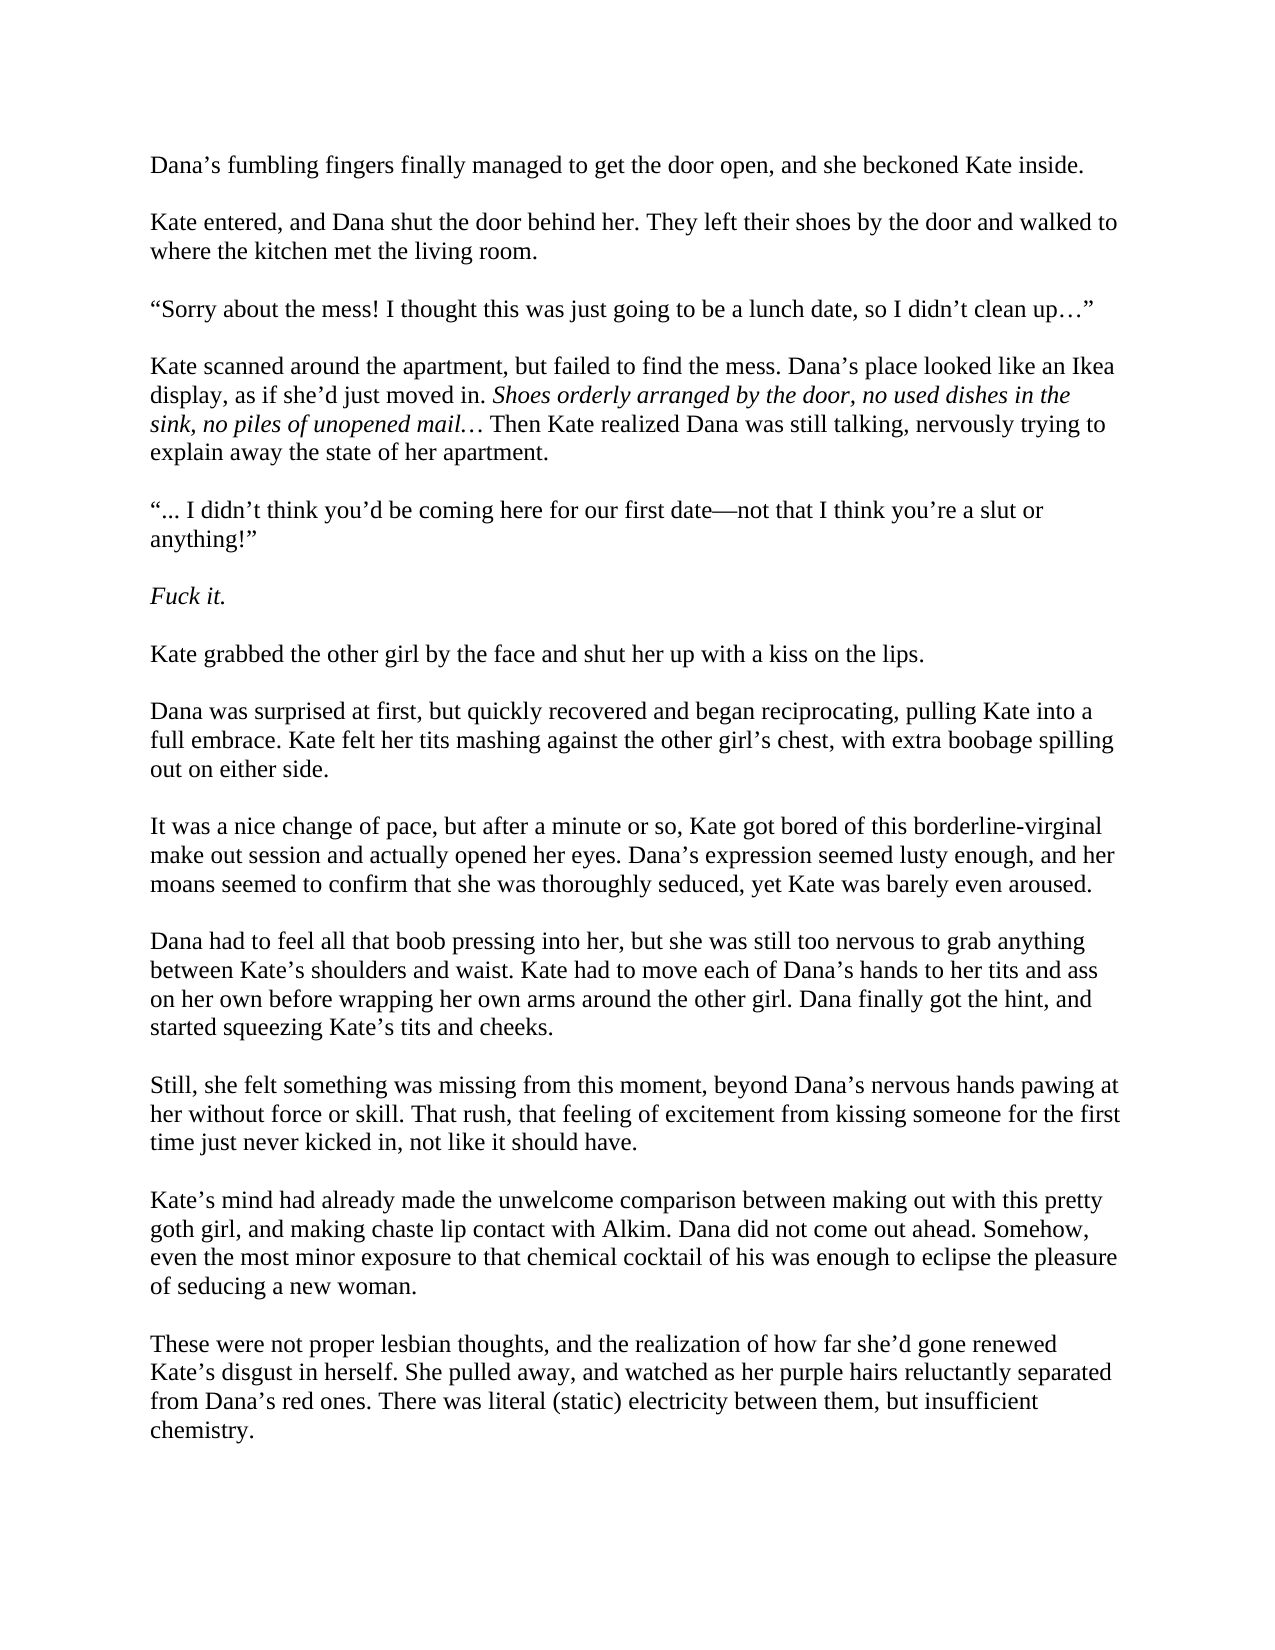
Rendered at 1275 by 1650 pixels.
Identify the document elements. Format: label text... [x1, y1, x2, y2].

text Kate grabbed the other girl by the face and shut her up with a kiss on the lips. [150, 639, 1125, 667]
text Dana had to feel all that boob pressing into her, but she was still too nervous to grab anything between Kate’s shoulders and waist. Kate had to move each of Dana’s hands to her tits and ass on her own before wrapping her own arms around the other girl. Dana finally got the hint, and started squeezing Kate’s tits and cheeks. [150, 926, 1125, 1041]
text Dana was surprised at first, but quickly recovered and began reciprocating, pulling Kate into a full embrace. Kate felt her tits mashing against the other girl’s chest, with extra boobage spilling out on either side. [150, 696, 1125, 782]
text Kate’s mind had already made the unwelcome comparison between making out with this pretty goth girl, and making chaste lip contact with Alkim. Dana did not come out ahead. Somehow, even the most minor exposure to that chemical cocktail of his was enough to eclipse the pleasure of seducing a new woman. [150, 1185, 1125, 1300]
text These were not proper lesbian thoughts, and the realization of how far she’d gone renewed Kate’s disgust in herself. She pulled away, and watched as her purple hairs reluctantly separated from Dana’s red ones. There was literal (static) electricity between them, but insufficient chemistry. [150, 1329, 1125, 1444]
text Fuck it. [150, 581, 1125, 610]
text It was a nice change of pace, but after a minute or so, Kate got bored of this borderline-virginal make out session and actually opened her eyes. Dana’s expression seemed lusty enough, and her moans seemed to confirm that she was thoroughly seduced, yet Kate was barely even aroused. [150, 811, 1125, 897]
text “Sorry about the mess! I thought this was just going to be a lunch date, so I didn’t clean up…” [150, 294, 1125, 322]
text Still, she felt something was missing from this moment, beyond Dana’s nervous hands pawing at her without force or skill. That rush, that feeling of excitement from kissing someone for the first time just never kicked in, not like it should have. [150, 1070, 1125, 1156]
text Dana’s fumbling fingers finally managed to get the door open, and she beckoned Kate inside. [150, 150, 1125, 179]
text Kate entered, and Dana shut the door behind her. They left their shoes by the door and walked to where the kitchen met the living room. [150, 207, 1125, 265]
text “... I didn’t think you’d be coming here for our first date—not that I think you’re a slut or anything!” [150, 495, 1125, 552]
text Kate scanned around the apartment, but failed to find the mess. Dana’s place looked like an Ikea display, as if she’d just moved in. Shoes orderly arranged by the door, no used dishes in the sink, no piles of unopened mail… Then Kate realized Dana was still talking, nervously trying to explain away the state of her apartment. [150, 351, 1125, 466]
